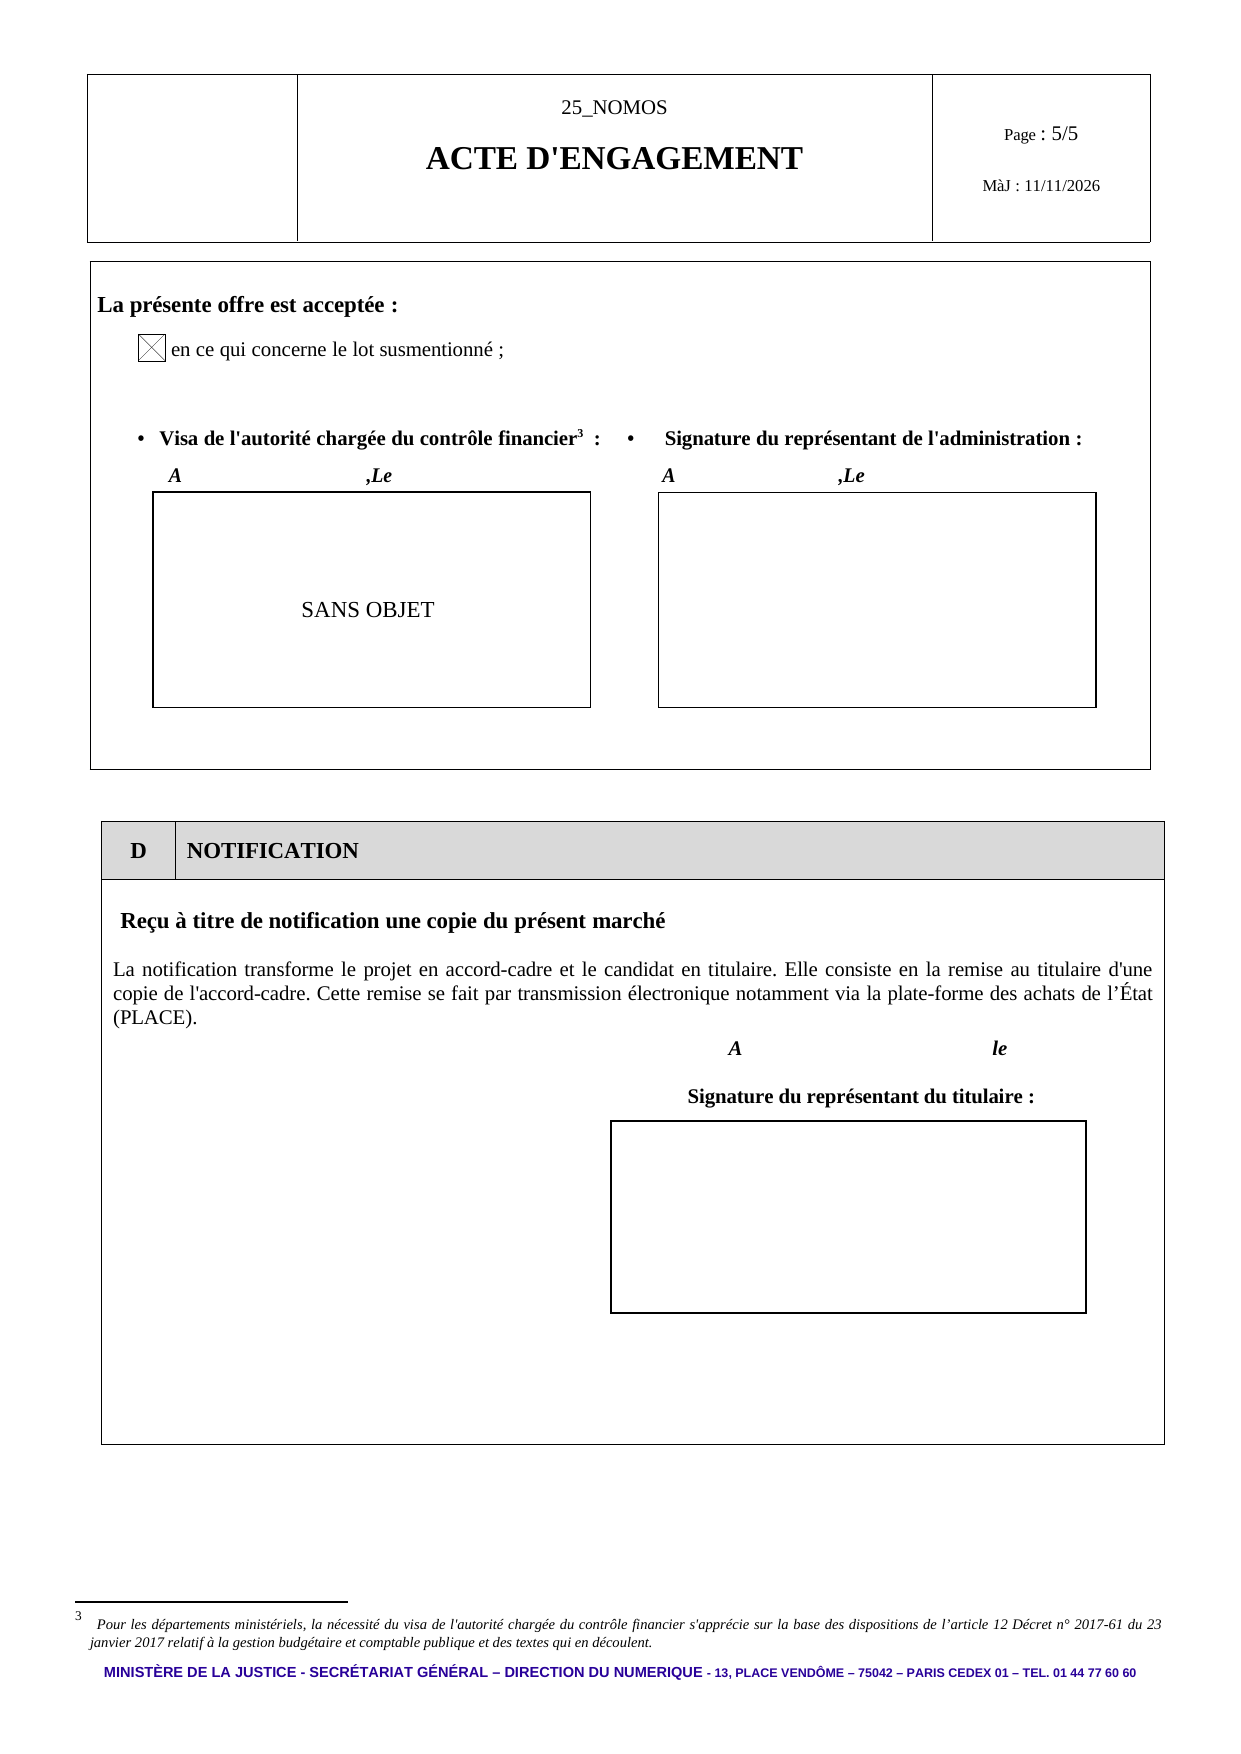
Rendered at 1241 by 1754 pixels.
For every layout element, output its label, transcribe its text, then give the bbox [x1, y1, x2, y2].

table_header NOTIFICATION [176, 822, 1164, 879]
table_header D [102, 822, 175, 879]
table_cell La présente offre est acceptée : en ce qui concerne le lot susmentionné ; • Visa de l'autorité chargée du contrôle financier : • Signature du représentant de l'administration : A ,Le A ,Le SANS OBJET [91, 262, 1150, 769]
table_cell Reçu à titre de notification une copie du présent marché La notification transforme le projet en accord-cadre et le candidat en titulaire. Elle consiste en la remise au titulaire d'une copie de l'accord-cadre. Cette remise se fait par transmission électronique notamment via la plate-forme des achats de l’État (PLACE). A le Signature du représentant du titulaire : [102, 880, 1164, 1443]
